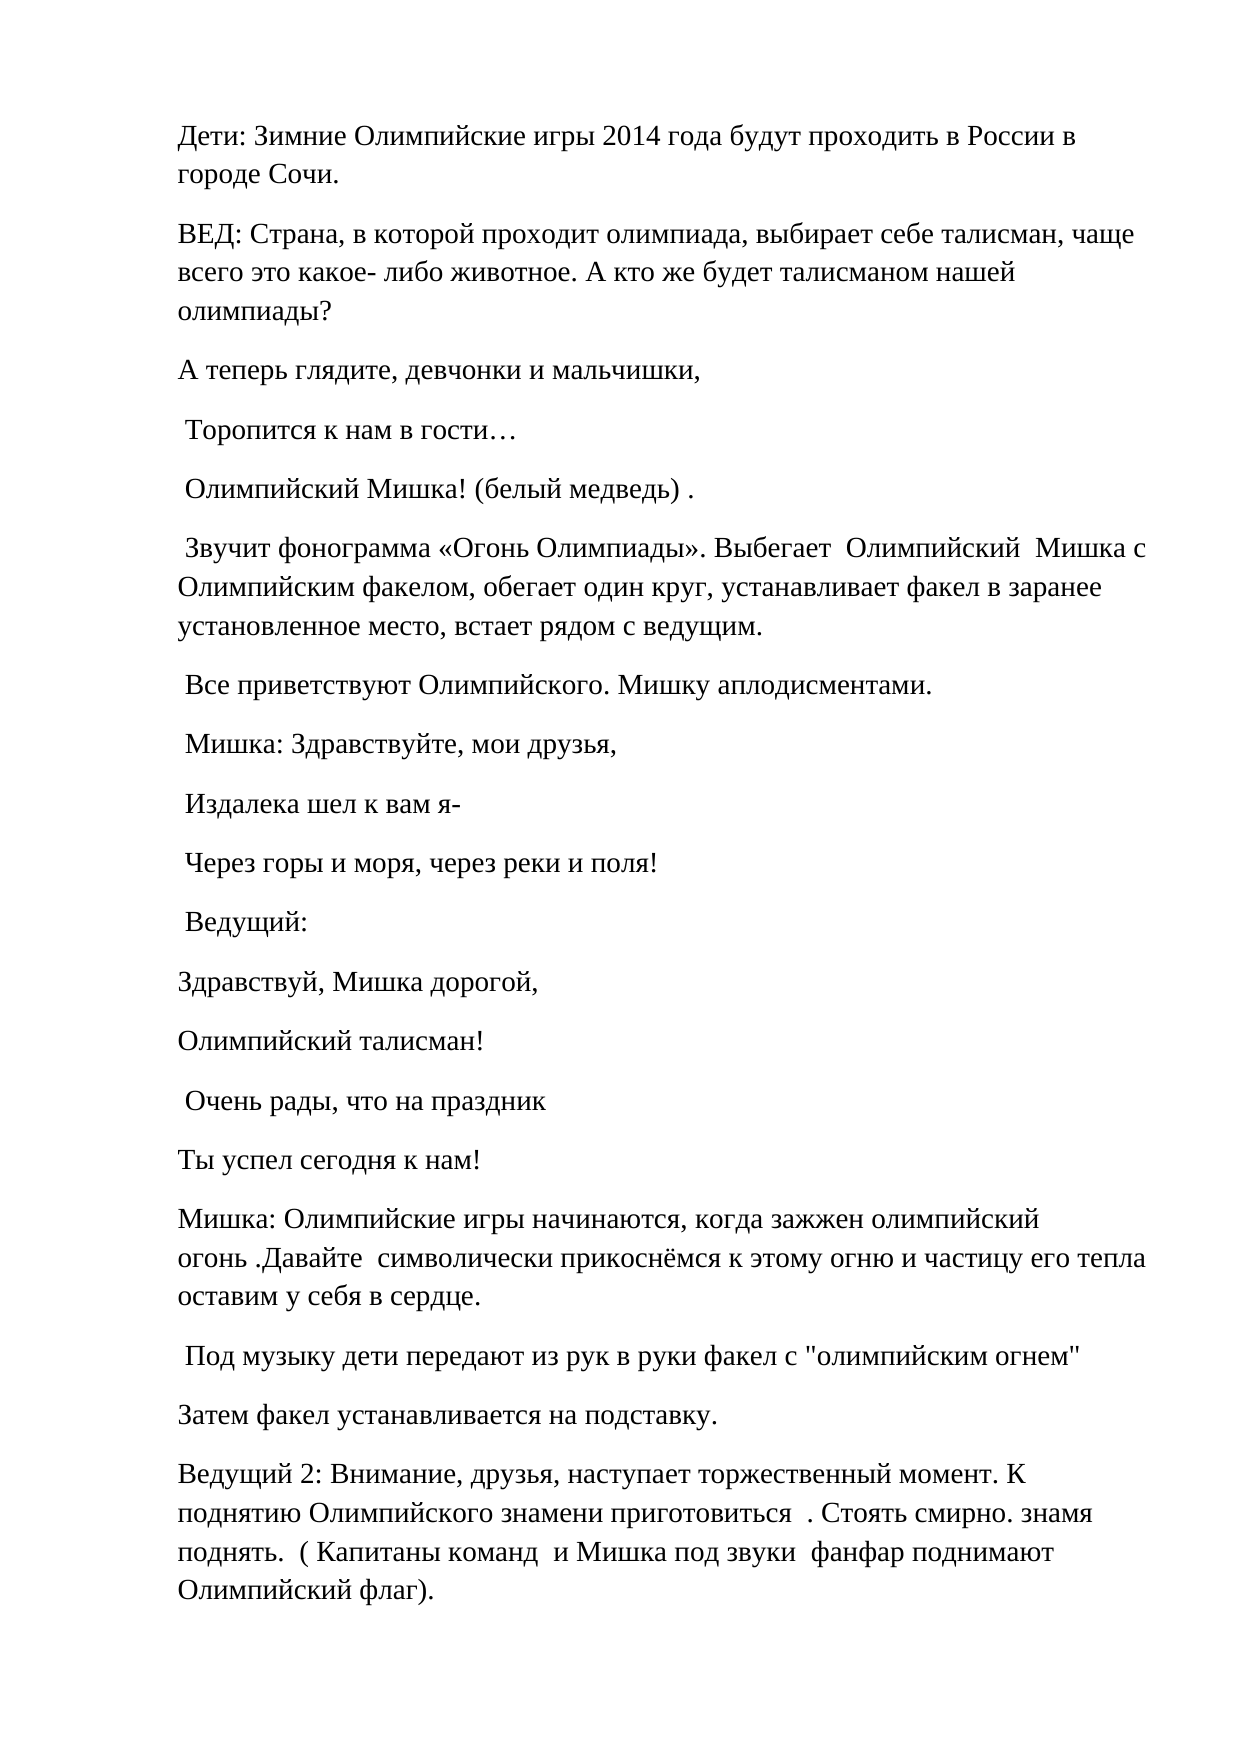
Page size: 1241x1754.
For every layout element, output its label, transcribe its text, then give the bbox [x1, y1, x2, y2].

text А теперь глядите, девчонки и мальчишки, [177, 352, 1152, 386]
text Издалека шел к вам я- [177, 786, 1152, 819]
text Все приветствуют Олимпийского. Мишку аплодисментами. [177, 667, 1152, 701]
text Ты успел сегодня к нам! [177, 1142, 1152, 1176]
text Звучит фонограмма «Огонь Олимпиады». Выбегает Олимпийский Мишка с Олимпийским факелом, обегает один круг, устанавливает факел в заранее установленное место, встает рядом с ведущим. [177, 531, 1152, 641]
text Здравствуй, Мишка дорогой, [177, 964, 1152, 997]
text Олимпийский Мишка! (белый медведь) . [177, 471, 1152, 505]
text Затем факел устанавливается на подставку. [177, 1397, 1152, 1431]
text Мишка: Здравствуйте, мои друзья, [177, 726, 1152, 760]
text Под музыку дети передают из рук в руки факел с "олимпийским огнем" [177, 1338, 1152, 1371]
text Олимпийский талисман! [177, 1023, 1152, 1057]
text Дети: Зимние Олимпийские игры 2014 года будут проходить в России в городе Сочи. [177, 118, 1152, 190]
text Мишка: Олимпийские игры начинаются, когда зажжен олимпийский огонь .Давайте символически прикоснёмся к этому огню и частицу его тепла оставим у себя в сердце. [177, 1201, 1152, 1312]
text ВЕД: Страна, в которой проходит олимпиада, выбирает себе талисман, чаще всего это какое- либо животное. А кто же будет талисманом нашей олимпиады? [177, 216, 1152, 327]
text Через горы и моря, через реки и поля! [177, 845, 1152, 879]
text Торопится к нам в гости… [177, 412, 1152, 445]
text Очень рады, что на праздник [177, 1083, 1152, 1116]
text Ведущий 2: Внимание, друзья, наступает торжественный момент. К поднятию Олимпийского знамени приготовиться . Стоять смирно. знамя поднять. ( Капитаны команд и Мишка под звуки фанфар поднимают Олимпийский флаг). [177, 1457, 1152, 1606]
text Ведущий: [177, 904, 1152, 938]
